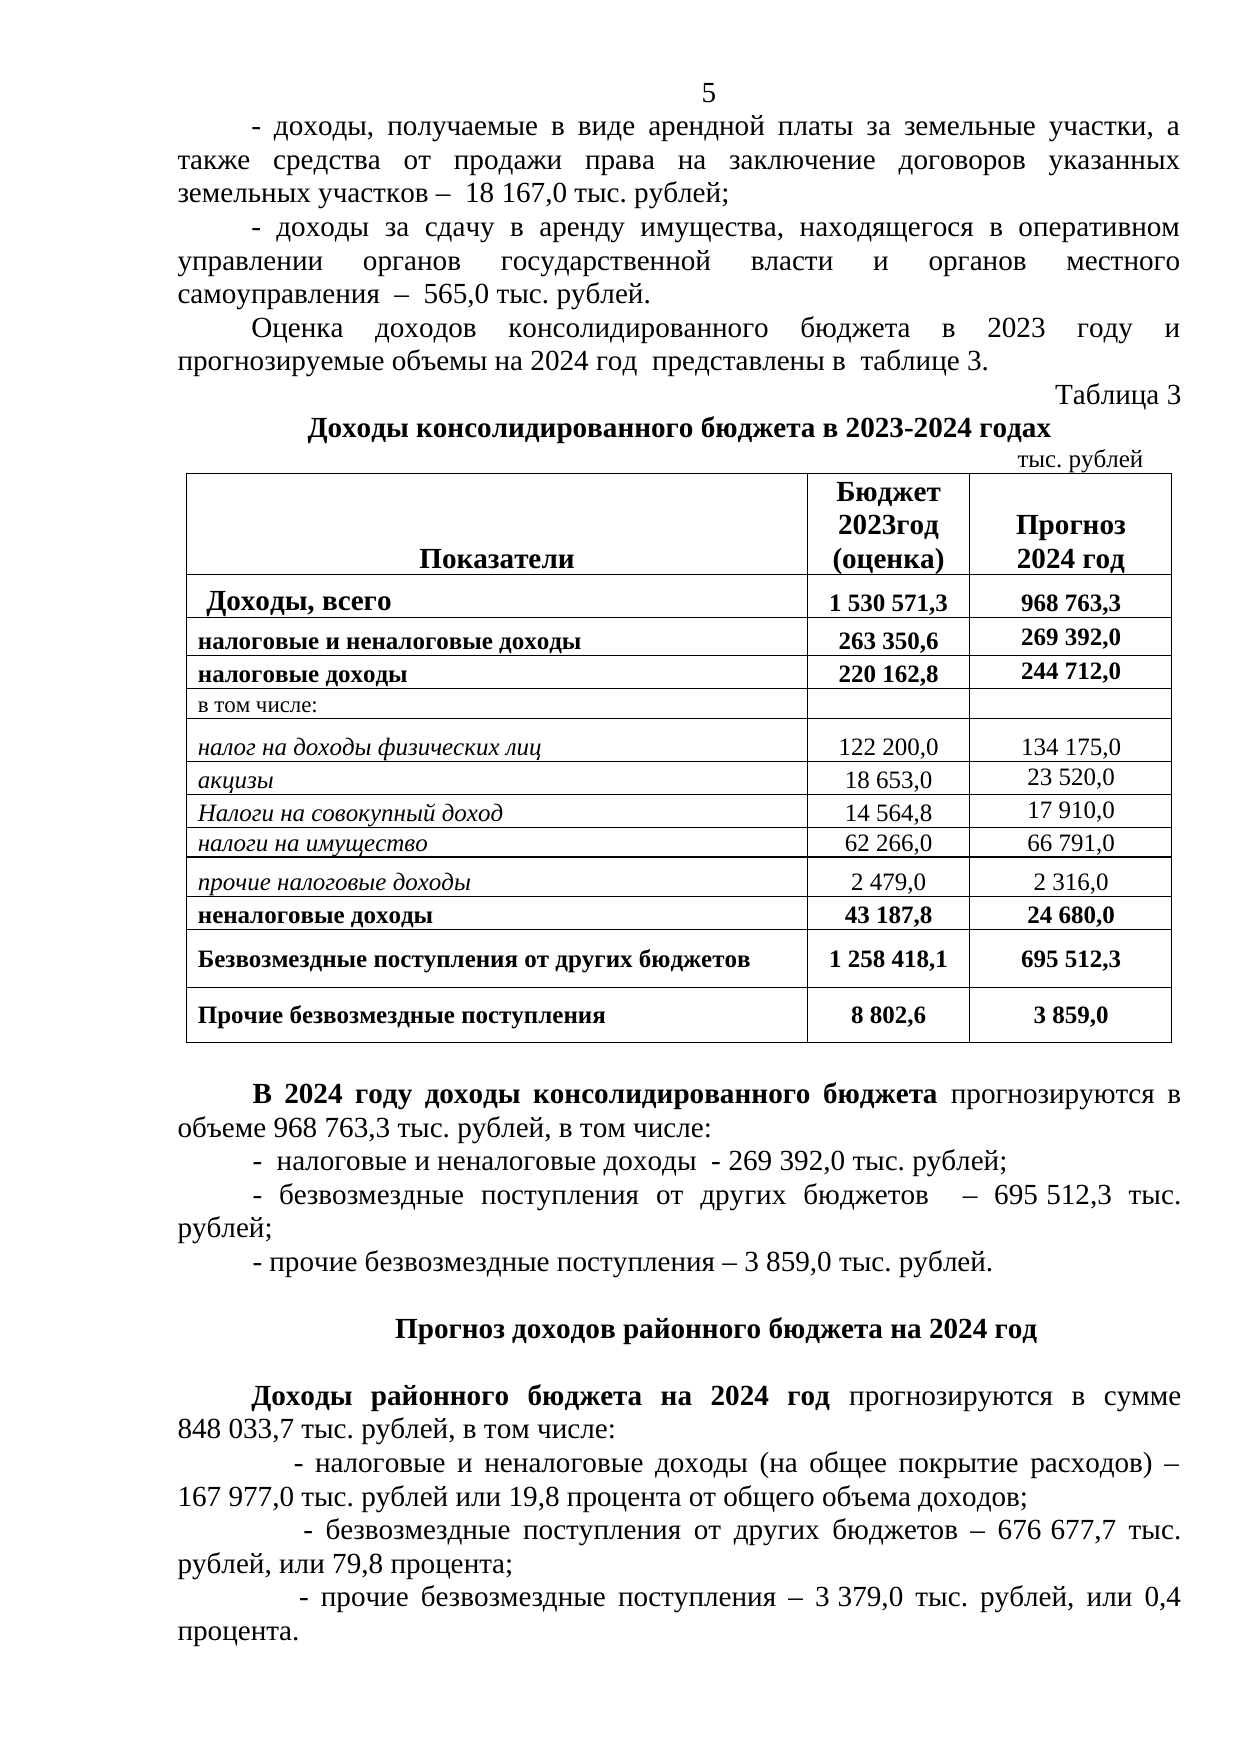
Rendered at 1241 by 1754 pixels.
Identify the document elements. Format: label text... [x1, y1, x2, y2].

table_cell 220 162,8 [808, 656, 969, 688]
table_cell 66 791,0 [970, 828, 1171, 856]
table_cell 1 258 418,1 [808, 930, 969, 987]
table_cell 14 564,8 [808, 795, 969, 827]
table_cell 43 187,8 [808, 897, 969, 928]
text - налоговые и неналоговые доходы (на общее покрытие расходов) – 167 977,0 тыс. рублей или 19,8 процента от общего объема доходов; [177, 1445, 1181, 1512]
text Оценка доходов консолидированного бюджета в 2023 году и прогнозируемые объемы на 2024 год представлены в таблице 3. [177, 310, 1181, 377]
table_cell 2 479,0 [808, 858, 969, 896]
table_cell 3 859,0 [970, 988, 1171, 1042]
table_cell 1 530 571,3 [808, 575, 969, 617]
table_cell Доходы, всего [187, 575, 807, 617]
text Доходы районного бюджета на 2024 год прогнозируются в сумме 848 033,7 тыс. рублей, в том числе: [177, 1378, 1181, 1445]
text Таблица 3 [177, 377, 1181, 410]
text - безвозмездные поступления от других бюджетов – 676 677,7 тыс. рублей, или 79,8 процента; [177, 1512, 1181, 1579]
table_cell Налоги на совокупный доход [187, 795, 807, 827]
table_cell 8 802,6 [808, 988, 969, 1042]
table_cell неналоговые доходы [187, 897, 807, 928]
table_cell Безвозмездные поступления от других бюджетов [187, 930, 807, 987]
table_cell 62 266,0 [808, 828, 969, 856]
table_cell Прочие безвозмездные поступления [187, 988, 807, 1042]
table_header Прогноз 2024 год [970, 474, 1171, 574]
table_cell 23 520,0 [970, 762, 1171, 794]
text - прочие безвозмездные поступления – 3 379,0 тыс. рублей, или 0,4 процента. [177, 1579, 1181, 1646]
text - прочие безвозмездные поступления – 3 859,0 тыс. рублей. [177, 1244, 1181, 1277]
table_cell 24 680,0 [970, 897, 1171, 928]
text В 2024 году доходы консолидированного бюджета прогнозируются в объеме 968 763,3 тыс. рублей, в том числе: [177, 1076, 1181, 1143]
text - доходы, получаемые в виде арендной платы за земельные участки, а также средства от продажи права на заключение договоров указанных земельных участков – 18 167,0 тыс. рублей; [177, 108, 1181, 209]
table_cell в том числе: [187, 689, 807, 717]
table_header Показатели [187, 474, 807, 574]
table_cell 968 763,3 [970, 575, 1171, 617]
text Доходы консолидированного бюджета в 2023-2024 годах [177, 410, 1181, 444]
table_cell прочие налоговые доходы [187, 858, 807, 896]
text тыс. рублей [177, 444, 1181, 473]
text - налоговые и неналоговые доходы - 269 392,0 тыс. рублей; [177, 1143, 1181, 1177]
table_cell 18 653,0 [808, 762, 969, 794]
table_cell 17 910,0 [970, 795, 1171, 827]
table_cell [808, 689, 969, 717]
text - доходы за сдачу в аренду имущества, находящегося в оперативном управлении органов государственной власти и органов местного самоуправления – 565,0 тыс. рублей. [177, 209, 1181, 310]
table_cell 269 392,0 [970, 618, 1171, 655]
table_cell 244 712,0 [970, 656, 1171, 688]
table_cell 263 350,6 [808, 618, 969, 655]
table_cell 2 316,0 [970, 858, 1171, 896]
text Прогноз доходов районного бюджета на 2024 год [177, 1311, 1181, 1344]
table_cell акцизы [187, 762, 807, 794]
table_cell 695 512,3 [970, 930, 1171, 987]
table_cell 122 200,0 [808, 719, 969, 761]
table_cell 134 175,0 [970, 719, 1171, 761]
table_cell налоговые доходы [187, 656, 807, 688]
table_cell [970, 689, 1171, 717]
table_cell налог на доходы физических лиц [187, 719, 807, 761]
text - безвозмездные поступления от других бюджетов – 695 512,3 тыс. рублей; [177, 1177, 1181, 1244]
table_header Бюджет 2023год (оценка) [808, 474, 969, 574]
table_cell налоговые и неналоговые доходы [187, 618, 807, 655]
table_cell налоги на имущество [187, 828, 807, 856]
